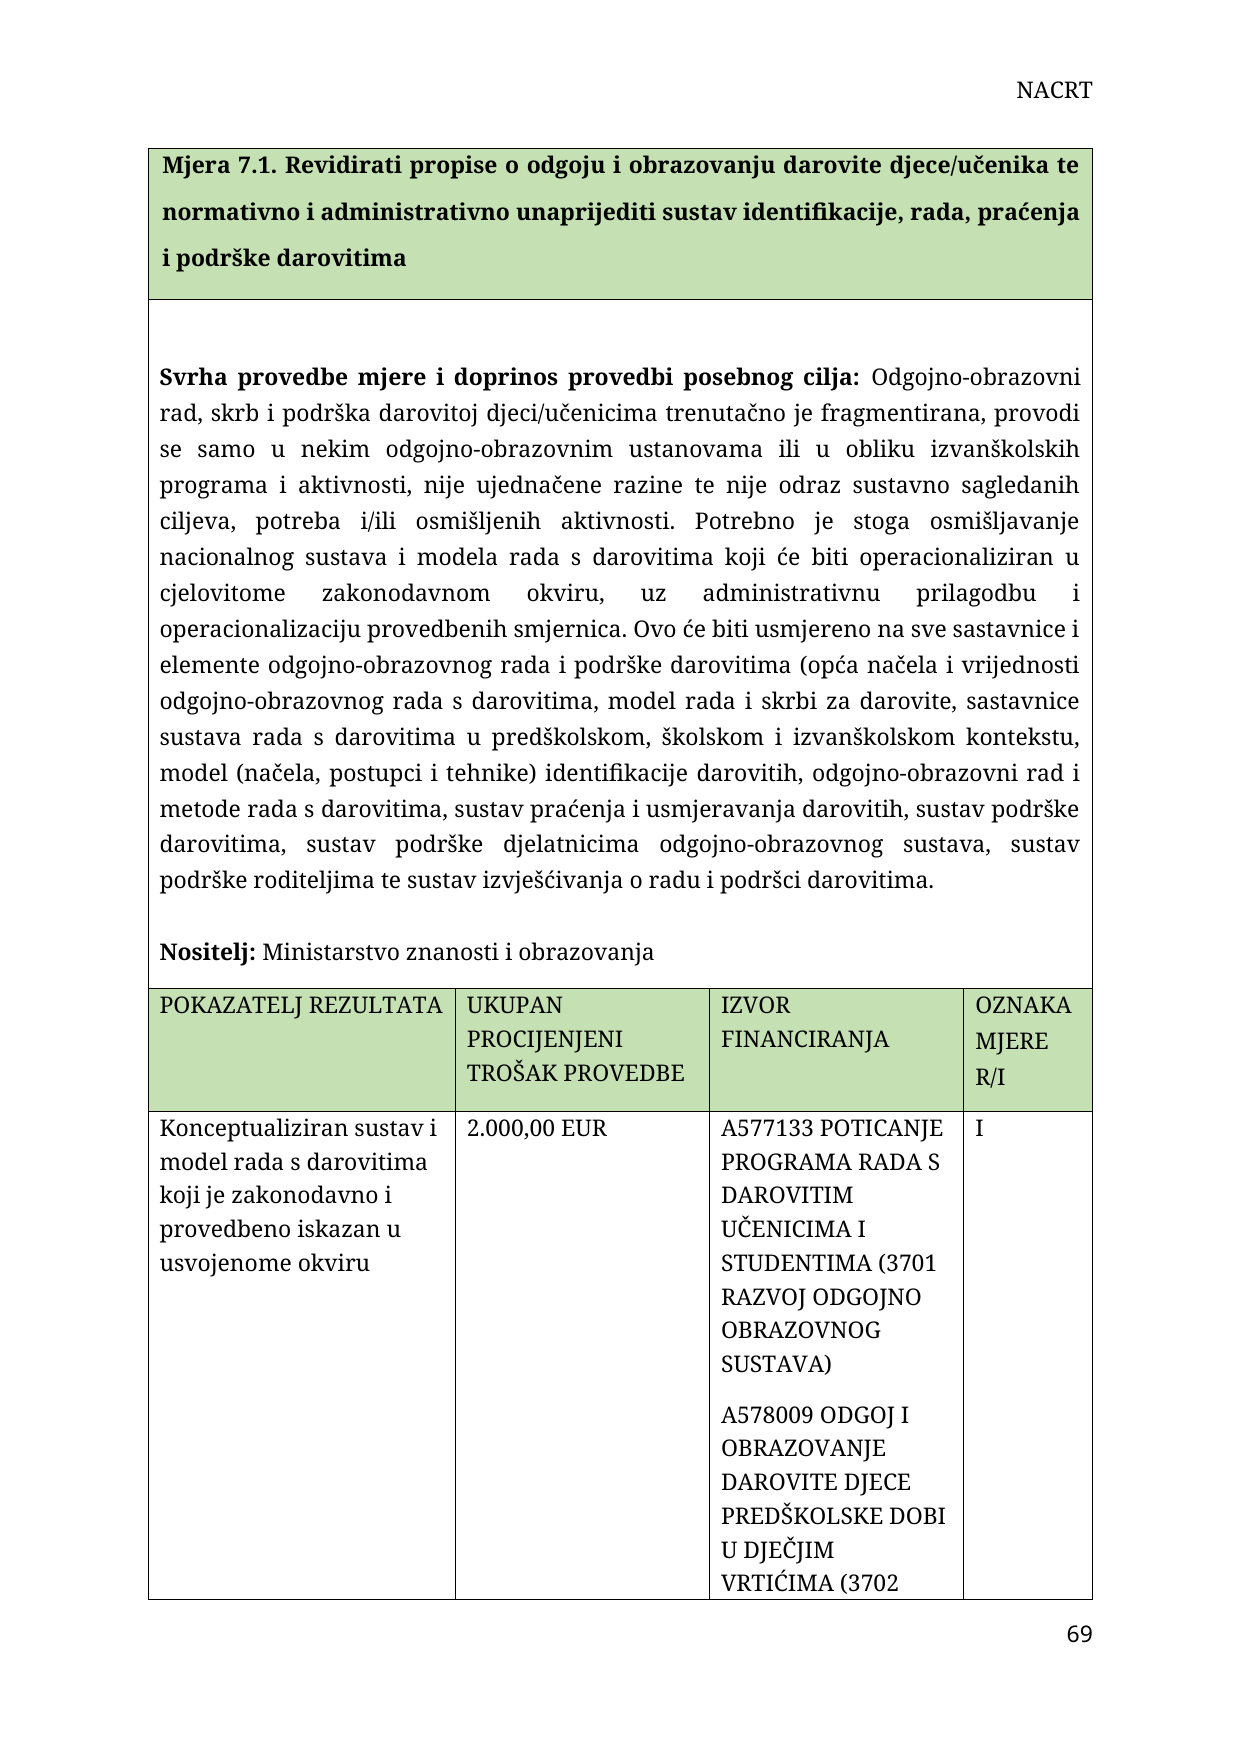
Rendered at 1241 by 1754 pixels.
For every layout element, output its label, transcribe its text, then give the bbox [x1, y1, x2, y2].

table_header Mjera 7.1. Revidirati propise o odgoju i obrazovanju darovite djece/učenika te normativno i administrativno unaprijediti sustav identifikacije, rada, praćenja i podrške darovitima [149, 149, 1092, 299]
table_cell UKUPAN PROCIJENJENI TROŠAK PROVEDBE [456, 989, 709, 1111]
table_cell POKAZATELJ REZULTATA [149, 989, 455, 1111]
table_cell 2.000,00 EUR [456, 1112, 709, 1599]
table_cell Svrha provedbe mjere i doprinos provedbi posebnog cilja: Odgojno-obrazovni rad, skrb i podrška darovitoj djeci/učenicima trenutačno je fragmentirana, provodi se samo u nekim odgojno-obrazovnim ustanovama ili u obliku izvanškolskih programa i aktivnosti, nije ujednačene razine te nije odraz sustavno sagledanih ciljeva, potreba i/ili osmišljenih aktivnosti. Potrebno je stoga osmišljavanje nacionalnog sustava i modela rada s darovitima koji će biti operacionaliziran u cjelovitome zakonodavnom okviru, uz administrativnu prilagodbu i operacionalizaciju provedbenih smjernica. Ovo će biti usmjereno na sve sastavnice i elemente odgojno-obrazovnog rada i podrške darovitima (opća načela i vrijednosti odgojno-obrazovnog rada s darovitima, model rada i skrbi za darovite, sastavnice sustava rada s darovitima u predškolskom, školskom i izvanškolskom kontekstu, model (načela, postupci i tehnike) identifikacije darovitih, odgojno-obrazovni rad i metode rada s darovitima, sustav praćenja i usmjeravanja darovitih, sustav podrške darovitima, sustav podrške djelatnicima odgojno-obrazovnog sustava, sustav podrške roditeljima te sustav izvješćivanja o radu i podršci darovitima. Nositelj: Ministarstvo znanosti i obrazovanja [149, 300, 1092, 988]
table_cell OZNAKA MJERE R/I [964, 989, 1092, 1111]
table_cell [149, 1112, 455, 1599]
table_cell I [964, 1112, 1092, 1599]
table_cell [710, 1112, 963, 1599]
table_cell IZVOR FINANCIRANJA [710, 989, 963, 1111]
